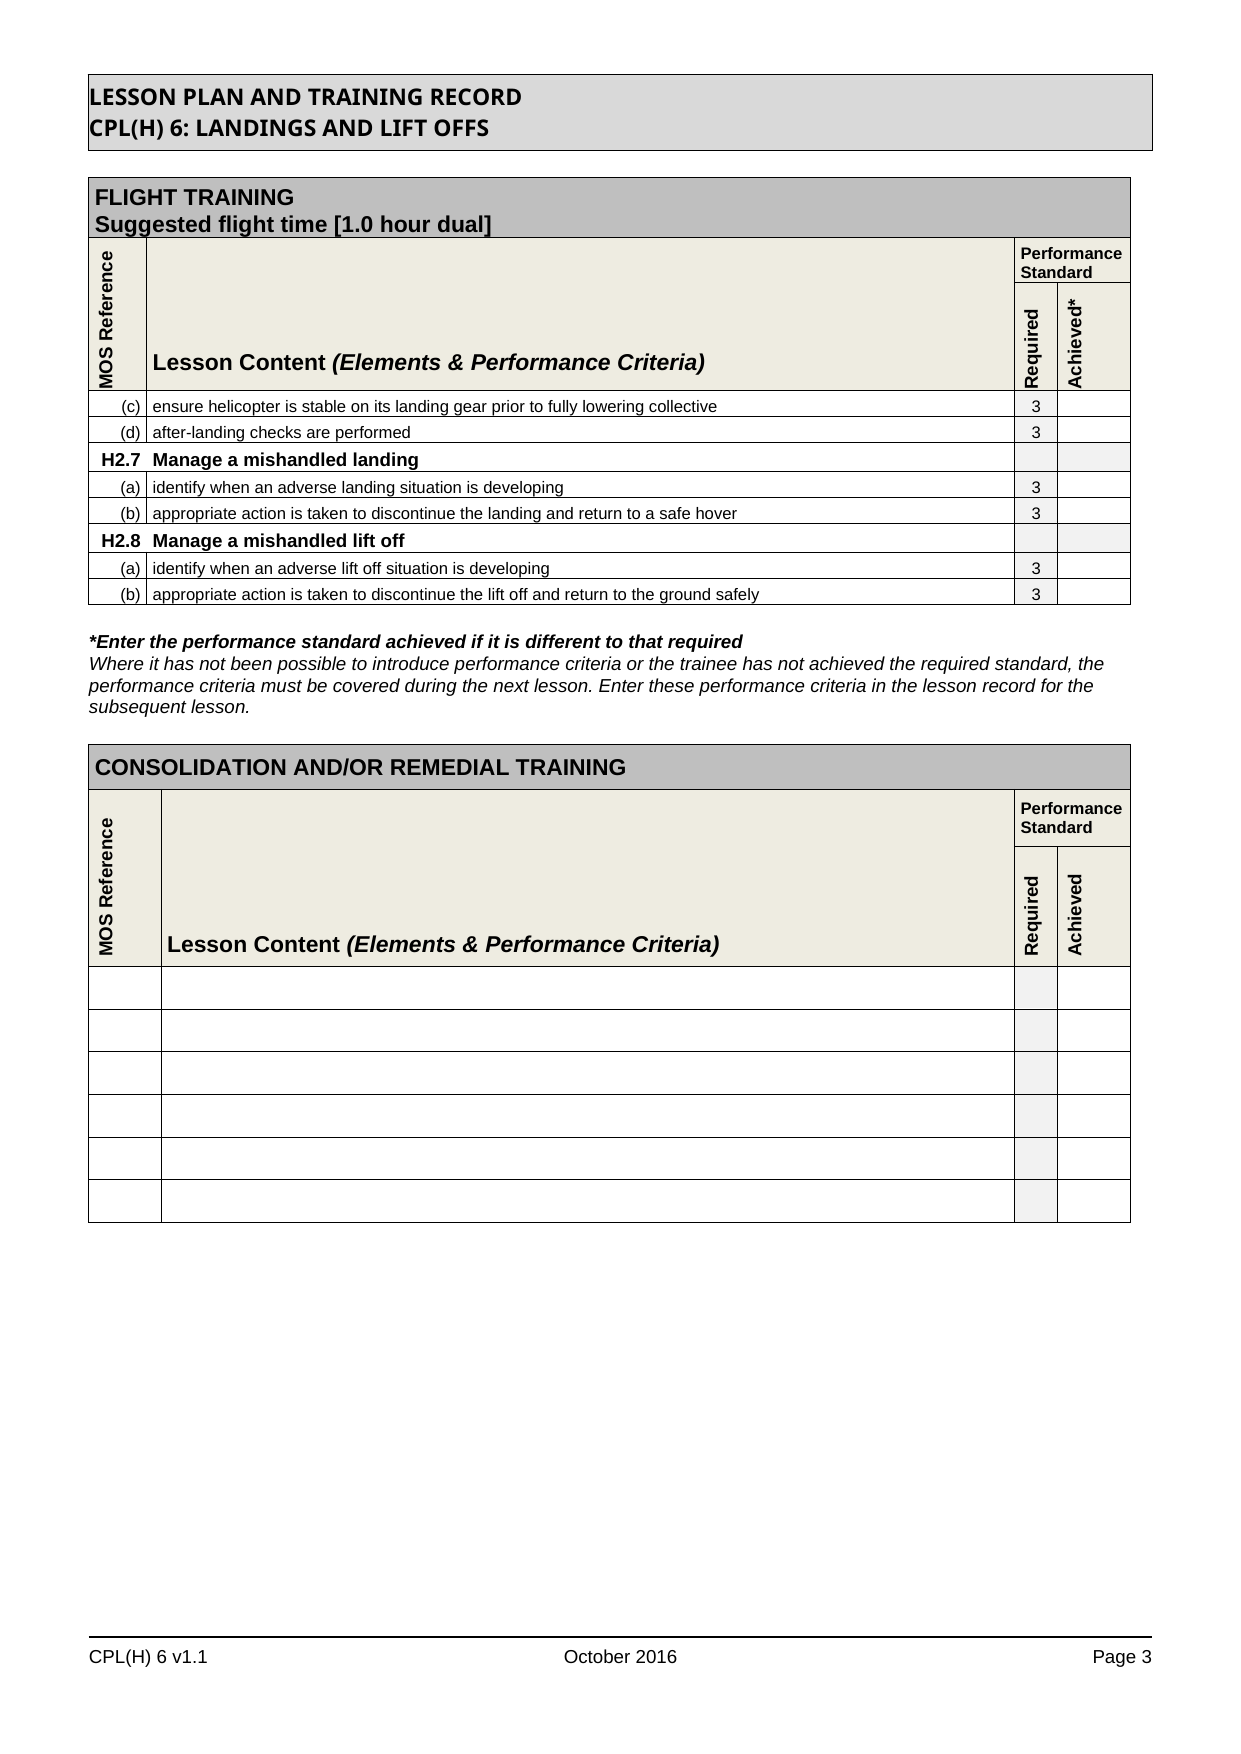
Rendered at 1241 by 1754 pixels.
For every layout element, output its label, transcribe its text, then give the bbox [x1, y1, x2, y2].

table_cell [89, 498, 146, 523]
table_cell [162, 1095, 1014, 1137]
table_cell [162, 1138, 1014, 1179]
table_cell [1058, 1180, 1130, 1222]
table_cell [1058, 1010, 1130, 1051]
table_cell [89, 391, 146, 416]
table_cell [1058, 391, 1130, 416]
table_cell [162, 967, 1014, 1008]
table_cell [1058, 1095, 1130, 1137]
table_cell Required [1015, 283, 1057, 390]
table_cell Required [1015, 847, 1057, 966]
table_cell [162, 1052, 1014, 1094]
table_cell MOS Reference [89, 790, 161, 966]
table_cell Performance Standard [1015, 238, 1130, 282]
table_cell [1058, 553, 1130, 578]
table_cell Lesson Content (Elements & Performance Criteria) [162, 790, 1014, 966]
table_cell Manage a mishandled landing [146, 443, 1014, 471]
table_cell [1015, 1095, 1057, 1137]
table_cell appropriate action is taken to discontinue the lift off and return to the ground safely [147, 579, 1014, 604]
table_cell [89, 1052, 161, 1094]
table_cell H2.7 [89, 443, 146, 471]
table_cell [1058, 472, 1130, 497]
table_cell [1015, 1010, 1057, 1051]
table_cell [1015, 443, 1057, 471]
table_cell [89, 1138, 161, 1179]
table_cell Lesson Content (Elements & Performance Criteria) [147, 238, 1014, 390]
table_cell identify when an adverse landing situation is developing [147, 472, 1014, 497]
table_cell [89, 472, 146, 497]
table_cell [1058, 443, 1130, 471]
text Where it has not been possible to introduce performance criteria or the trainee has not achieved the required standard, the performance criteria must be covered during the next lesson. Enter these performance criteria in the lesson record for the subsequent lesson. [89, 653, 1152, 717]
table_cell 3 [1015, 498, 1057, 523]
table_cell [1015, 524, 1057, 552]
table_cell 3 [1015, 417, 1057, 442]
table_cell Achieved [1058, 847, 1130, 966]
table_cell [162, 1180, 1014, 1222]
table_cell [1058, 1138, 1130, 1179]
table_cell [89, 417, 146, 442]
table_cell H2.8 [89, 524, 146, 552]
table_cell [1058, 579, 1130, 604]
table_cell after-landing checks are performed [147, 417, 1014, 442]
table_cell ensure helicopter is stable on its landing gear prior to fully lowering collective [147, 391, 1014, 416]
table_cell Achieved* [1058, 283, 1130, 390]
table_cell [1015, 1138, 1057, 1179]
table_cell [1058, 1052, 1130, 1094]
table_cell [1015, 1052, 1057, 1094]
table_cell [1015, 1180, 1057, 1222]
table_cell [1058, 524, 1130, 552]
table_cell [1015, 967, 1057, 1008]
table_cell Manage a mishandled lift off [146, 524, 1014, 552]
table_cell identify when an adverse lift off situation is developing [147, 553, 1014, 578]
table_cell [89, 579, 146, 604]
table_cell appropriate action is taken to discontinue the landing and return to a safe hover [147, 498, 1014, 523]
table_cell 3 [1015, 579, 1057, 604]
table_cell 3 [1015, 391, 1057, 416]
table_cell 3 [1015, 472, 1057, 497]
table_cell [89, 1010, 161, 1051]
table_header FLIGHT TRAINING Suggested flight time [1.0 hour dual] [89, 178, 1130, 237]
table_cell MOS Reference [89, 238, 146, 390]
table_cell Performance Standard [1015, 790, 1130, 846]
text *Enter the performance standard achieved if it is different to that required [89, 631, 1152, 653]
table_cell [89, 1180, 161, 1222]
table_cell [89, 967, 161, 1008]
table_cell [1058, 498, 1130, 523]
table_cell [89, 553, 146, 578]
table_cell 3 [1015, 553, 1057, 578]
table_cell [162, 1010, 1014, 1051]
table_cell [89, 1095, 161, 1137]
table_header CONSOLIDATION AND/OR REMEDIAL TRAINING [89, 745, 1130, 789]
table_cell [1058, 967, 1130, 1008]
table_cell [1058, 417, 1130, 442]
